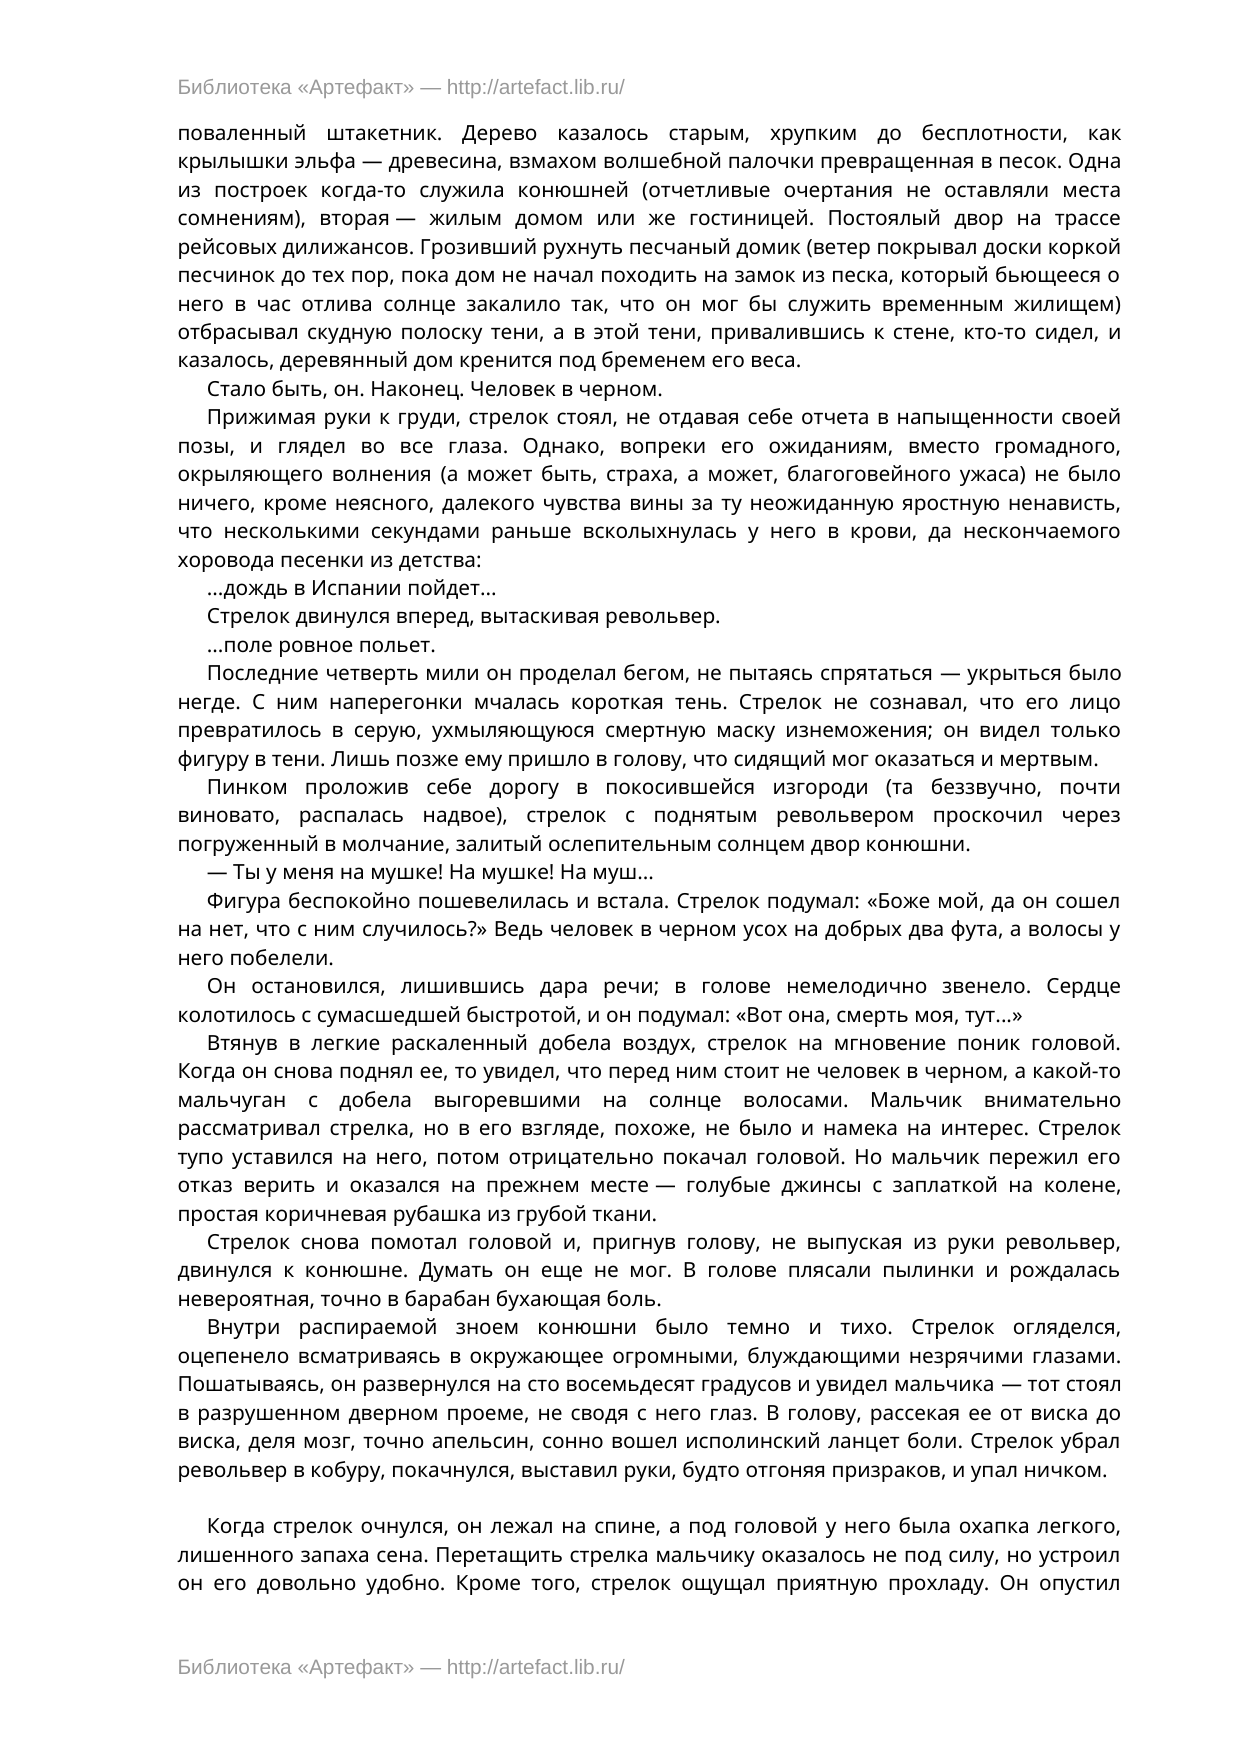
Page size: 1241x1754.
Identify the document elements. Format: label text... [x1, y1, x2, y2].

text Стало быть, он. Наконец. Человек в черном. [177, 374, 1122, 402]
text Последние четверть мили он проделал бегом, не пытаясь спрятаться — укрыться было негде. С ним наперегонки мчалась короткая тень. Стрелок не сознавал, что его лицо превратилось в серую, ухмыляющуюся смертную маску изнеможения; он видел только фигуру в тени. Лишь позже ему пришло в голову, что сидящий мог оказаться и мертвым. [177, 658, 1122, 772]
text ...поле ровное польет. [177, 630, 1122, 658]
text Пинком проложив себе дорогу в покосившейся изгороди (та беззвучно, почти виновато, распалась надвое), стрелок с поднятым револьвером проскочил через погруженный в молчание, залитый ослепительным солнцем двор конюшни. [177, 772, 1122, 857]
text — Ты у меня на мушке! На мушке! На муш... [177, 857, 1122, 886]
text Внутри распираемой зноем конюшни было темно и тихо. Стрелок огляделся, оцепенело всматриваясь в окружающее огромными, блуждающими незрячими глазами. Пошатываясь, он развернулся на сто восемьдесят градусов и увидел мальчика — тот стоял в разрушенном дверном проеме, не сводя с него глаз. В голову, рассекая ее от виска до виска, деля мозг, точно апельсин, сонно вошел исполинский ланцет боли. Стрелок убрал револьвер в кобуру, покачнулся, выставил руки, будто отгоняя призраков, и упал ничком. [177, 1312, 1122, 1483]
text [177, 118, 1122, 374]
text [177, 1512, 1122, 1597]
text Фигура беспокойно пошевелилась и встала. Стрелок подумал: «Боже мой, да он сошел на нет, что с ним случилось?» Ведь человек в черном усох на добрых два фута, а волосы у него побелели. [177, 886, 1122, 971]
text Прижимая руки к груди, стрелок стоял, не отдавая себе отчета в напыщенности своей позы, и глядел во все глаза. Однако, вопреки его ожиданиям, вместо громадного, окрыляющего волнения (а может быть, страха, а может, благоговейного ужаса) не было ничего, кроме неясного, далекого чувства вины за ту неожиданную яростную ненависть, что несколькими секундами раньше всколыхнулась у него в крови, да нескончаемого хоровода песенки из детства: [177, 402, 1122, 573]
text ...дождь в Испании пойдет... [177, 573, 1122, 602]
text Он остановился, лишившись дара речи; в голове немелодично звенело. Сердце колотилось с сумасшедшей быстротой, и он подумал: «Вот она, смерть моя, тут...» [177, 971, 1122, 1028]
text Стрелок двинулся вперед, вытаскивая револьвер. [177, 602, 1122, 630]
text Втянув в легкие раскаленный добела воздух, стрелок на мгновение поник головой. Когда он снова поднял ее, то увидел, что перед ним стоит не человек в черном, а какой-то мальчуган с добела выгоревшими на солнце волосами. Мальчик внимательно рассматривал стрелка, но в его взгляде, похоже, не было и намека на интерес. Стрелок тупо уставился на него, потом отрицательно покачал головой. Но мальчик пережил его отказ верить и оказался на прежнем месте — голубые джинсы с заплаткой на колене, простая коричневая рубашка из грубой ткани. [177, 1028, 1122, 1227]
text Стрелок снова помотал головой и, пригнув голову, не выпуская из руки револьвер, двинулся к конюшне. Думать он еще не мог. В голове плясали пылинки и рождалась невероятная, точно в барабан бухающая боль. [177, 1227, 1122, 1312]
